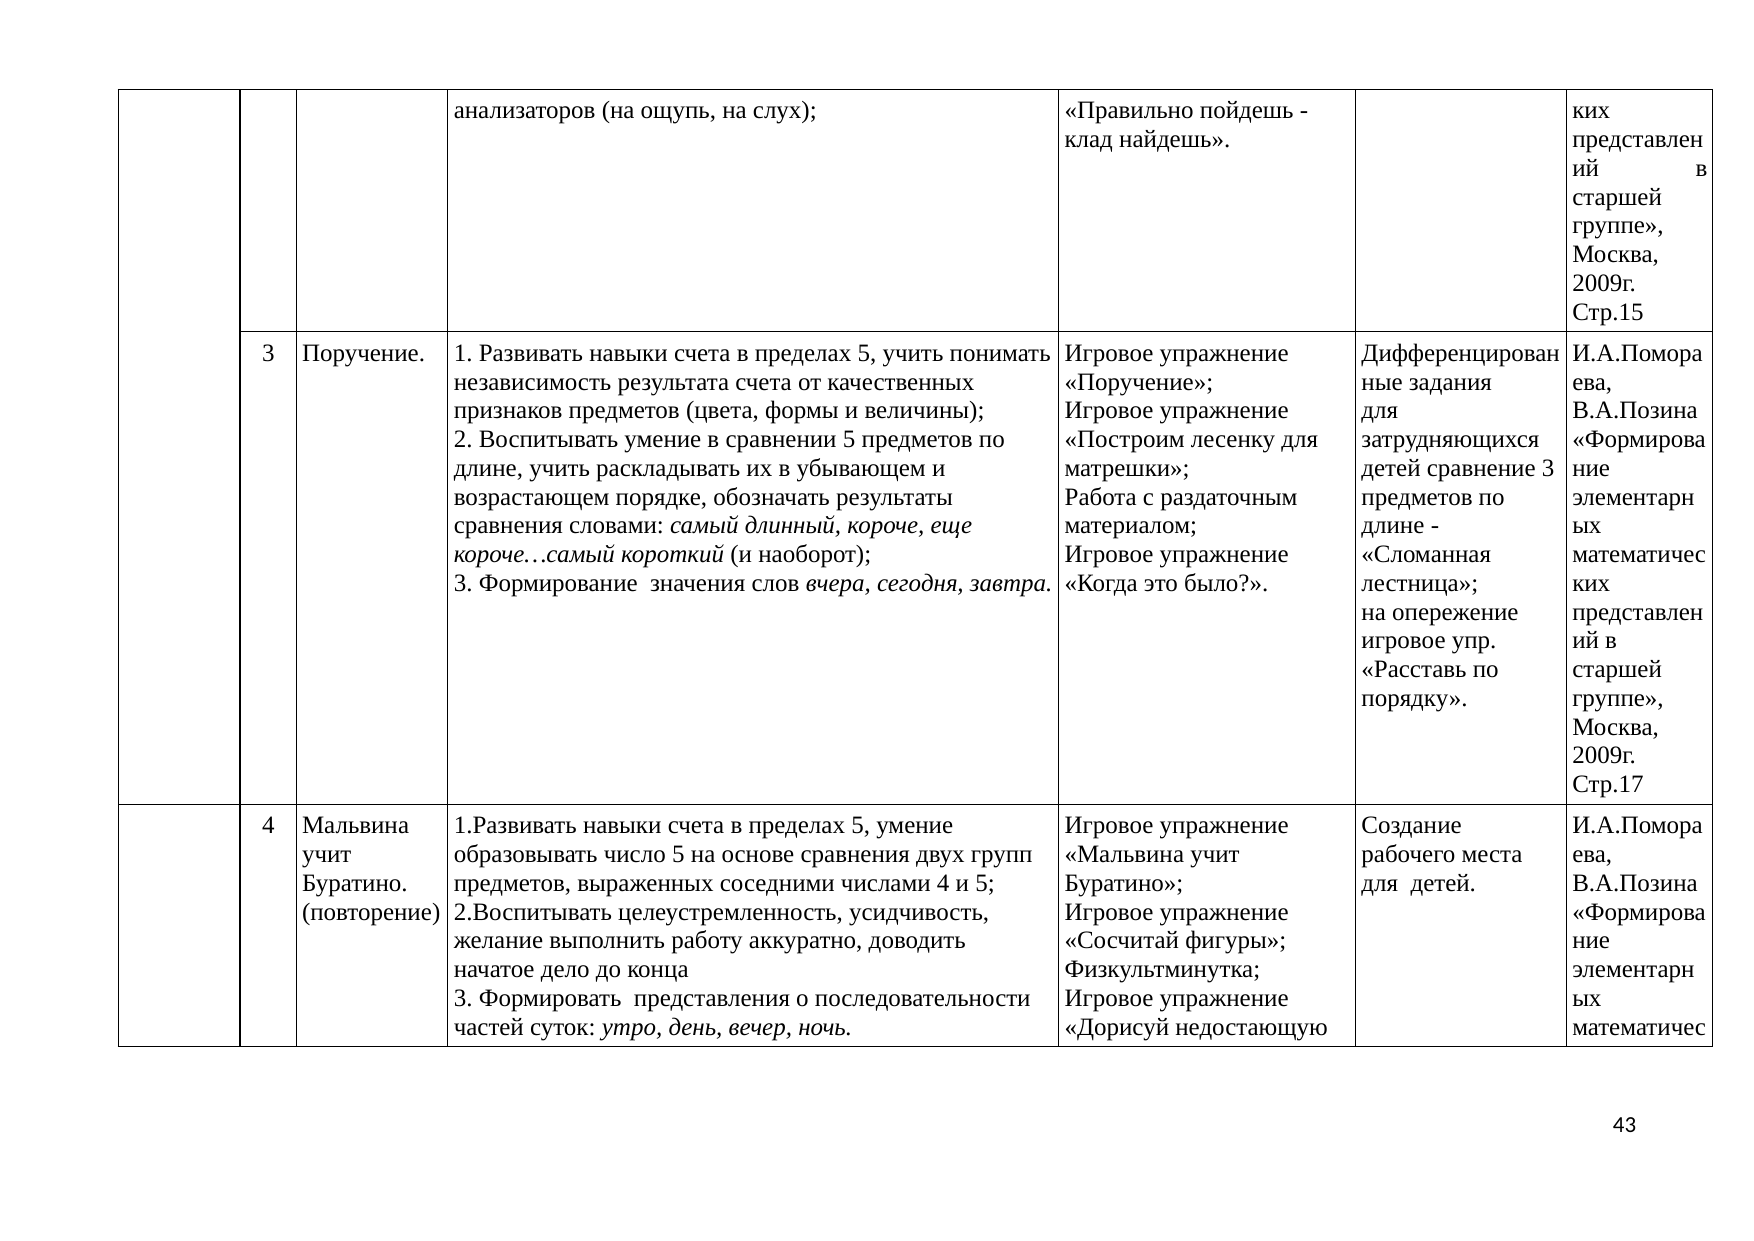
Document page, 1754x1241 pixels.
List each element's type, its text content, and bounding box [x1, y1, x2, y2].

table_cell Игровое упражнение «Поручение»; Игровое упражнение «Построим лесенку для матрешки»; Работа с раздаточным материалом; Игровое упражнение «Когда это было?». [1059, 332, 1355, 804]
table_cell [448, 90, 1058, 331]
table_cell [1567, 805, 1712, 1046]
table_cell 1. Развивать навыки счета в пределах 5, учить понимать независимость результата счета от качественных признаков предметов (цвета, формы и величины); 2. Воспитывать умение в сравнении 5 предметов по длине, учить раскладывать их в убывающем и возрастающем порядке, обозначать результаты сравнения словами: самый длинный, короче, еще короче…самый короткий (и наоборот); 3. Формирование значения слов вчера, сегодня, завтра. [448, 332, 1058, 804]
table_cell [1567, 90, 1712, 331]
table_cell [119, 805, 239, 1046]
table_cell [1059, 805, 1355, 1046]
table_cell Поручение. [297, 332, 447, 804]
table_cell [448, 805, 1058, 1046]
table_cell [1356, 90, 1566, 331]
table_cell Дифференцированные задания для затрудняющихся детей сравнение 3 предметов по длине - «Сломанная лестница»; на опережение игровое упр. «Расставь по порядку». [1356, 332, 1566, 804]
table_cell 4 [241, 805, 296, 1046]
table_cell 3 [241, 332, 296, 804]
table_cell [1059, 90, 1355, 331]
table_cell 2 [241, 90, 296, 331]
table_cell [297, 805, 447, 1046]
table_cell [297, 90, 447, 331]
table_cell И.А.Помораева, В.А.Позина «Формирование элементарных математических представлений в старшей группе», Москва, 2009г. Стр.17 [1567, 332, 1712, 804]
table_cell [1356, 805, 1566, 1046]
